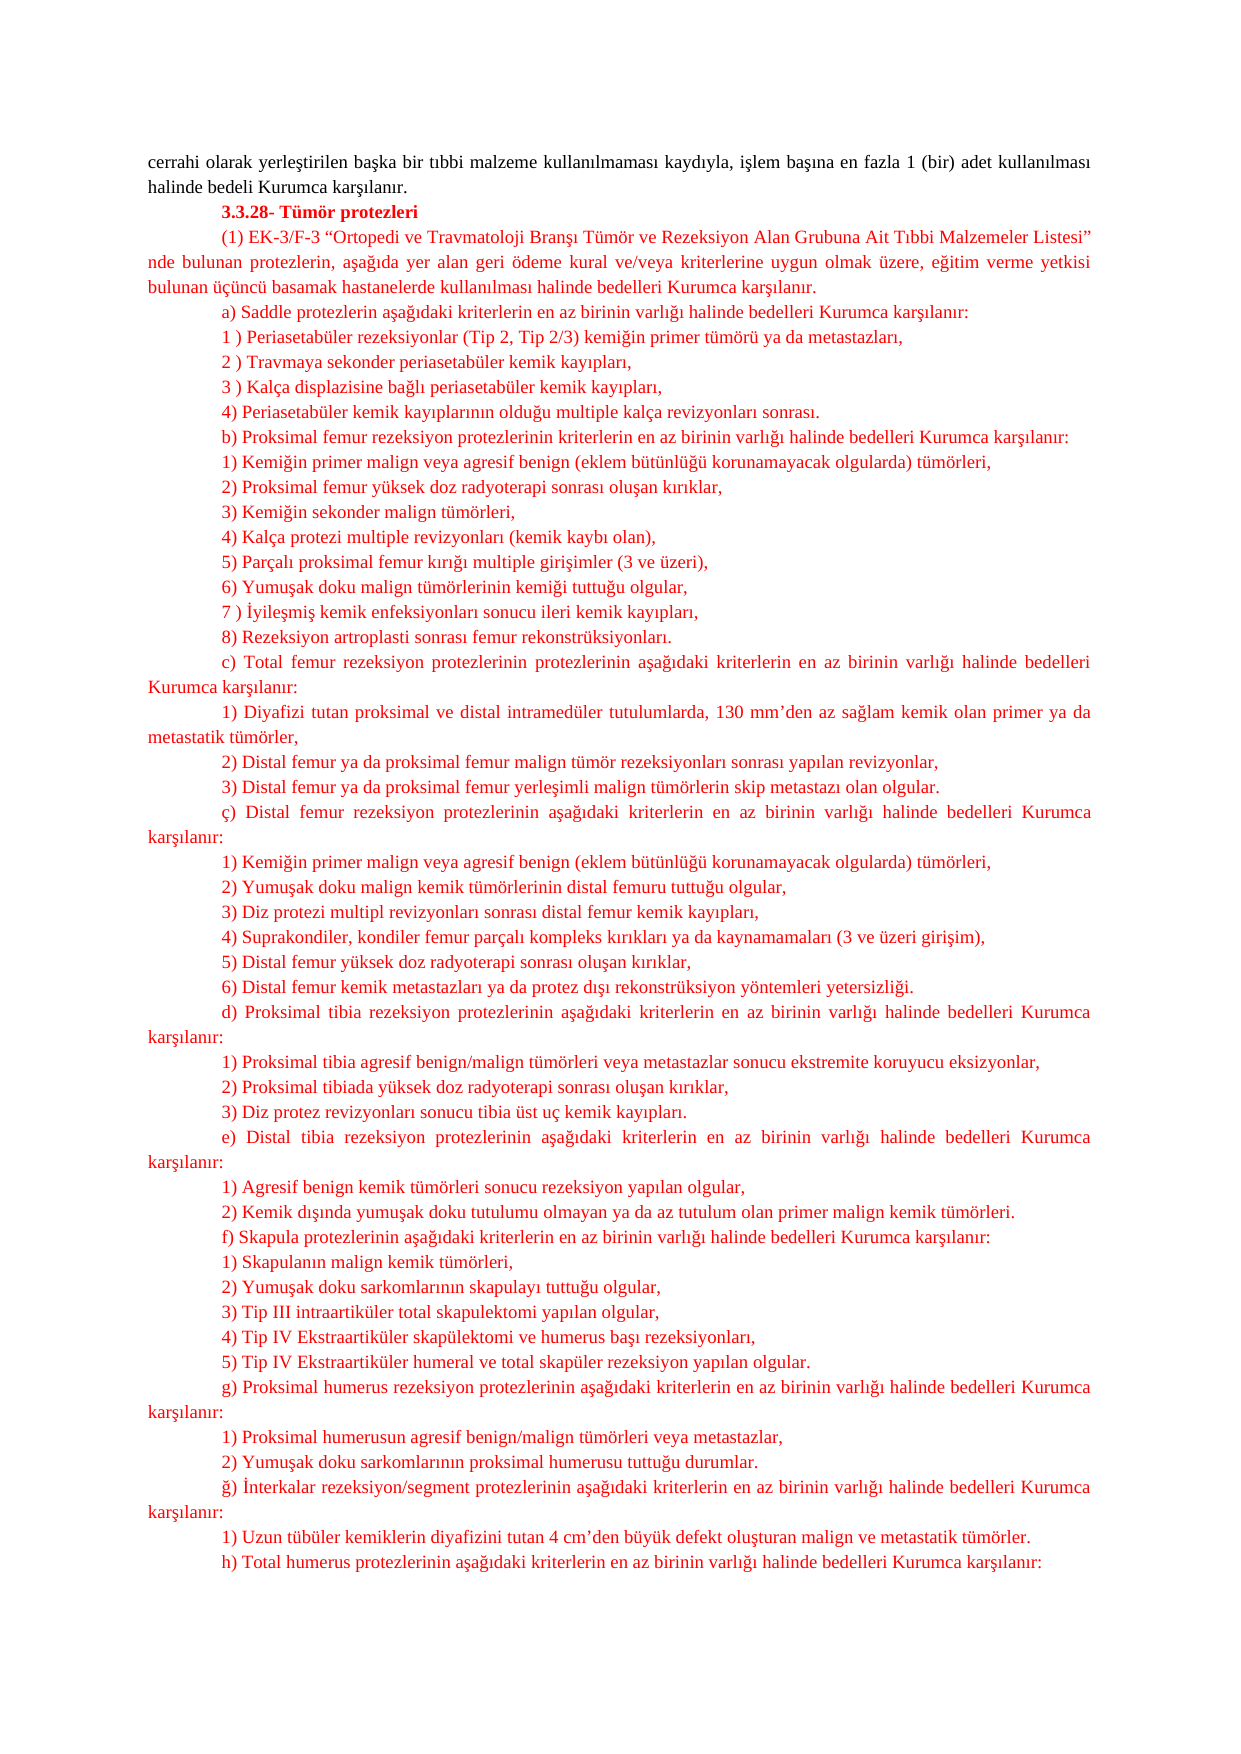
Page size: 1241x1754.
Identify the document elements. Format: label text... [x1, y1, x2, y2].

text 2) Distal femur ya da proksimal femur malign tümör rezeksiyonları sonrası yapılan revizyonlar, [148, 916, 1093, 941]
text 6) Yumuşak doku malign tümörlerinin kemiği tuttuğu olgular, [148, 741, 1093, 766]
text 3.3.27- Absorbe olabilir omuz balon spacer [148, 148, 1093, 169]
text 3) Distal femur ya da proksimal femur yerleşimli malign tümörlerin skip metastazı olan olgular. [148, 941, 1093, 966]
text 1) Diyafizi tutan proksimal ve distal intramedüler tutulumlarda, 130 mm’den az sağlam kemik olan primer ya da metastatik tümörler, [148, 866, 1093, 916]
text 2) Kemik dışında yumuşak doku tutulumu olmayan ya da az tutulum olan primer malign kemik tümörleri. [148, 1366, 1093, 1391]
text d) Proksimal tibia rezeksiyon protezlerinin aşağıdaki kriterlerin en az birinin varlığı halinde bedelleri Kurumca karşılanır: [148, 1166, 1093, 1216]
text 4) Kalça protezi multiple revizyonları (kemik kaybı olan), [148, 691, 1093, 716]
text (1) EK-3/F-3 “Ortopedi ve Travmatoloji Branşı Tümör ve Rezeksiyon Alan Grubuna Ait Tıbbi Malzemeler Listesi” nde bulunan protezlerin, aşağıda yer alan geri ödeme kural ve/veya kriterlerine uygun olmak üzere, eğitim verme yetkisi bulunan üçüncü basamak hastanelerde kullanılması halinde bedelleri Kurumca karşılanır. [148, 391, 1093, 466]
text 1) Agresif benign kemik tümörleri sonucu rezeksiyon yapılan olgular, [148, 1341, 1093, 1366]
text 4) Suprakondiler, kondiler femur parçalı kompleks kırıkları ya da kaynamamaları (3 ve üzeri girişim), [148, 1091, 1093, 1116]
text 7 ) İyileşmiş kemik enfeksiyonları sonucu ileri kemik kayıpları, [148, 766, 1093, 791]
text 3) Tip III intraartiküler total skapulektomi yapılan olgular, [148, 1466, 1093, 1491]
text 1) Proksimal tibia agresif benign/malign tümörleri veya metastazlar sonucu ekstremite koruyucu eksizyonlar, [148, 1216, 1093, 1241]
text 2) Yumuşak doku malign kemik tümörlerinin distal femuru tuttuğu olgular, [148, 1041, 1093, 1066]
text 2) Yumuşak doku sarkomlarının skapulayı tuttuğu olgular, [148, 1441, 1093, 1466]
text b) Proksimal femur rezeksiyon protezlerinin kriterlerin en az birinin varlığı halinde bedelleri Kurumca karşılanır: [148, 591, 1093, 616]
text 3.3.28- Tümör protezleri [148, 366, 1093, 391]
text 4) Periasetabüler kemik kayıplarının olduğu multiple kalça revizyonları sonrası. [148, 566, 1093, 591]
text 3) Diz protezi multipl revizyonları sonrası distal femur kemik kayıpları, [148, 1066, 1093, 1091]
text 6) Distal femur kemik metastazları ya da protez dışı rekonstrüksiyon yöntemleri yetersizliği. [148, 1141, 1093, 1166]
text e) Distal tibia rezeksiyon protezlerinin aşağıdaki kriterlerin en az birinin varlığı halinde bedelleri Kurumca karşılanır: [148, 1291, 1093, 1341]
text f) Skapula protezlerinin aşağıdaki kriterlerin en az birinin varlığı halinde bedelleri Kurumca karşılanır: [148, 1391, 1093, 1416]
text (Değişik: RG-30/08/2014-29104/ 8-e md. Yürürlük: 30/08/2014) [148, 169, 1093, 191]
text ç) Distal femur rezeksiyon protezlerinin aşağıdaki kriterlerin en az birinin varlığı halinde bedelleri Kurumca karşılanır: [148, 966, 1093, 1016]
text 1) Skapulanın malign kemik tümörleri, [148, 1416, 1093, 1441]
text 5) Distal femur yüksek doz radyoterapi sonrası oluşan kırıklar, [148, 1116, 1093, 1141]
text 4) Tip IV Ekstraartiküler skapülektomi ve humerus başı rezeksiyonları, [148, 1491, 1093, 1516]
text 2 ) Travmaya sekonder periasetabüler kemik kayıpları, [148, 516, 1093, 541]
text 1) Kemiğin primer malign veya agresif benign (eklem bütünlüğü korunamayacak olgularda) tümörleri, [148, 616, 1093, 641]
text 2) Proksimal femur yüksek doz radyoterapi sonrası oluşan kırıklar, [148, 641, 1093, 666]
text 3) Diz protez revizyonları sonucu tibia üst uç kemik kayıpları. [148, 1266, 1093, 1291]
text 1 ) Periasetabüler rezeksiyonlar (Tip 2, Tip 2/3) kemiğin primer tümörü ya da metastazları, [148, 491, 1093, 516]
text 2) Proksimal tibiada yüksek doz radyoterapi sonrası oluşan kırıklar, [148, 1241, 1093, 1266]
text 5) Tip IV Ekstraartiküler humeral ve total skapüler rezeksiyon yapılan olgular. [148, 1516, 1093, 1541]
text 3) Kemiğin sekonder malign tümörleri, [148, 666, 1093, 691]
text a) Saddle protezlerin aşağıdaki kriterlerin en az birinin varlığı halinde bedelleri Kurumca karşılanır: [148, 466, 1093, 491]
text g) Proksimal humerus rezeksiyon protezlerinin aşağıdaki kriterlerin en az birinin varlığı halinde bedelleri Kurumca karşılanır: [148, 1541, 1093, 1591]
text c) Total femur rezeksiyon protezlerinin protezlerinin aşağıdaki kriterlerin en az birinin varlığı halinde bedelleri Kurumca karşılanır: [148, 816, 1093, 866]
text 3 ) Kalça displazisine bağlı periasetabüler kemik kayıpları, [148, 541, 1093, 566]
text 5) Parçalı proksimal femur kırığı multiple girişimler (3 ve üzeri), [148, 716, 1093, 741]
text 8) Rezeksiyon artroplasti sonrası femur rekonstrüksiyonları. [148, 791, 1093, 816]
text (1) Üçüncü basamak resmi sağlık kurumlarında uygulanması ve Sağlık Bakanlığı “Ortopedi Bilimsel Danışma Kurulu”ndan her bir hasta için kullanılmasına onay alınması şartıyla, tamir edilemeyen tam kat Rotator cuff yırtıklarında kullanıldığının sağlık kurulu raporu ile belgelendirilmesi halinde ve cerrahi olarak yerleştirilen başka bir tıbbi malzeme kullanılmaması kaydıyla bedelleri Kurumca karşılanır. (1)Üçüncü basamak resmi sağlık kurumlarında uygulanması şartıyla, tamir edilemeyen tam kat Rotator cuff yırtıklarında kullanıldığının sağlık kurulu raporu ile belgelendirilmesi halinde ve cerrahi olarak yerleştirilen başka bir tıbbi malzeme kullanılmaması kaydıyla, işlem başına en fazla 1 (bir) adet kullanılması halinde bedeli Kurumca karşılanır. [148, 232, 1093, 366]
text 1) Kemiğin primer malign veya agresif benign (eklem bütünlüğü korunamayacak olgularda) tümörleri, [148, 1016, 1093, 1041]
